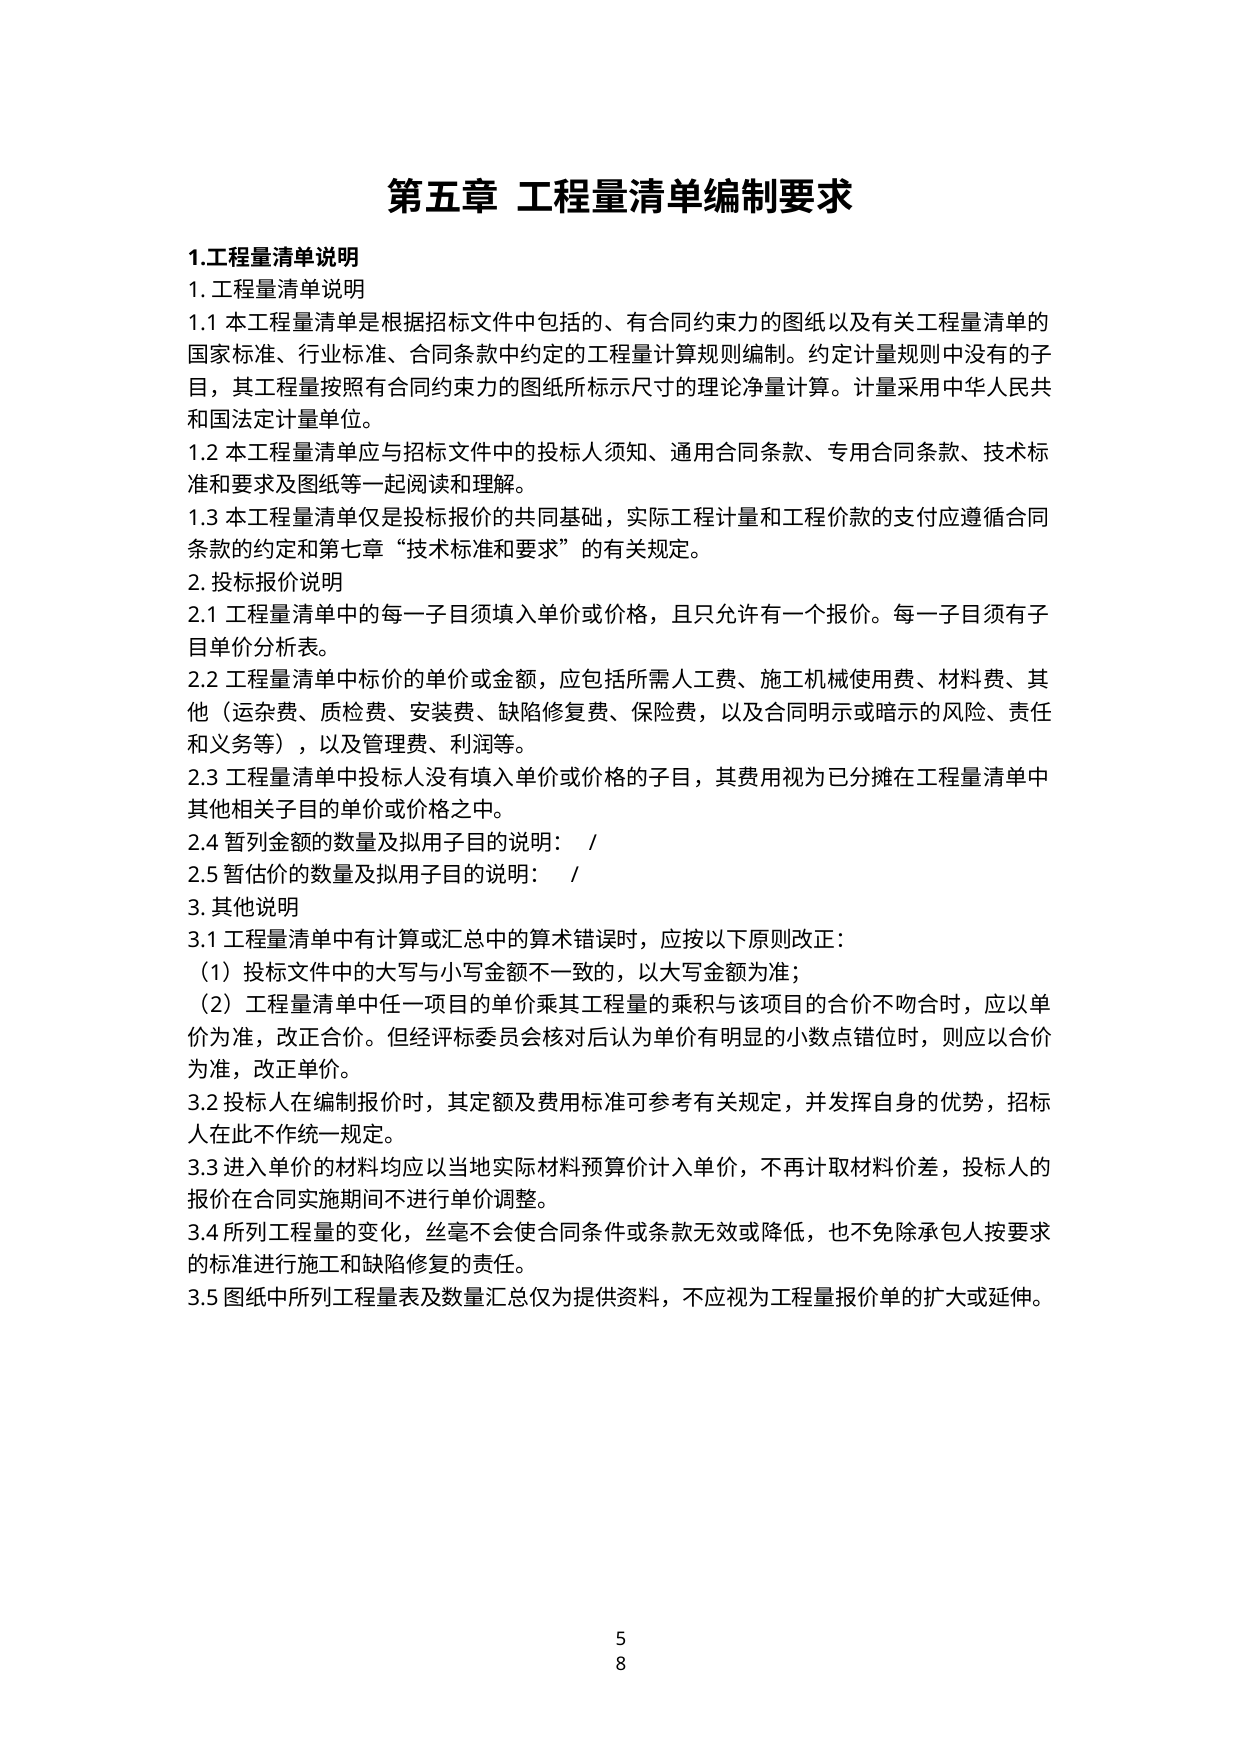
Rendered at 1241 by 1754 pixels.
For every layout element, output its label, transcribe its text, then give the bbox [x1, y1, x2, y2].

text 3.2投标人在编制报价时，其定额及费用标准可参考有关规定，并发挥自身的优势，招标人在此不作统一规定。 [187, 1084, 1053, 1149]
text （2）工程量清单中任一项目的单价乘其工程量的乘积与该项目的合价不吻合时，应以单价为准，改正合价。但经评标委员会核对后认为单价有明显的小数点错位时，则应以合价为准，改正单价。 [187, 987, 1053, 1084]
text 3.1工程量清单中有计算或汇总中的算术错误时，应按以下原则改正： [187, 922, 1053, 954]
text 2.3 工程量清单中投标人没有填入单价或价格的子目，其费用视为已分摊在工程量清单中其他相关子目的单价或价格之中。 [187, 759, 1053, 824]
text （1）投标文件中的大写与小写金额不一致的，以大写金额为准； [187, 954, 1053, 987]
text 第五章 工程量清单编制要求 [187, 162, 1053, 227]
text 3.4所列工程量的变化，丝毫不会使合同条件或条款无效或降低，也不免除承包人按要求的标准进行施工和缺陷修复的责任。 [187, 1214, 1053, 1279]
text 3.3进入单价的材料均应以当地实际材料预算价计入单价，不再计取材料价差，投标人的报价在合同实施期间不进行单价调整。 [187, 1149, 1053, 1214]
text 1.2 本工程量清单应与招标文件中的投标人须知、通用合同条款、专用合同条款、技术标准和要求及图纸等一起阅读和理解。 [187, 434, 1053, 499]
text 2.1 工程量清单中的每一子目须填入单价或价格，且只允许有一个报价。每一子目须有子目单价分析表。 [187, 597, 1053, 662]
text 2.5暂估价的数量及拟用子目的说明： / [187, 857, 1053, 889]
text 1.1 本工程量清单是根据招标文件中包括的、有合同约束力的图纸以及有关工程量清单的国家标准、行业标准、合同条款中约定的工程量计算规则编制。约定计量规则中没有的子目，其工程量按照有合同约束力的图纸所标示尺寸的理论净量计算。计量采用中华人民共和国法定计量单位。 [187, 304, 1053, 434]
text 3. 其他说明 [187, 889, 1053, 922]
text 1.工程量清单说明 [187, 239, 1053, 272]
text 2.4 暂列金额的数量及拟用子目的说明： / [187, 824, 1053, 857]
text 1. 工程量清单说明 [187, 272, 1053, 304]
text 1.3 本工程量清单仅是投标报价的共同基础，实际工程计量和工程价款的支付应遵循合同条款的约定和第七章“技术标准和要求”的有关规定。 [187, 499, 1053, 564]
text 3.5图纸中所列工程量表及数量汇总仅为提供资料，不应视为工程量报价单的扩大或延伸。 [187, 1279, 1053, 1312]
text 2.2 工程量清单中标价的单价或金额，应包括所需人工费、施工机械使用费、材料费、其他（运杂费、质检费、安装费、缺陷修复费、保险费，以及合同明示或暗示的风险、责任和义务等），以及管理费、利润等。 [187, 662, 1053, 759]
text 2. 投标报价说明 [187, 564, 1053, 597]
